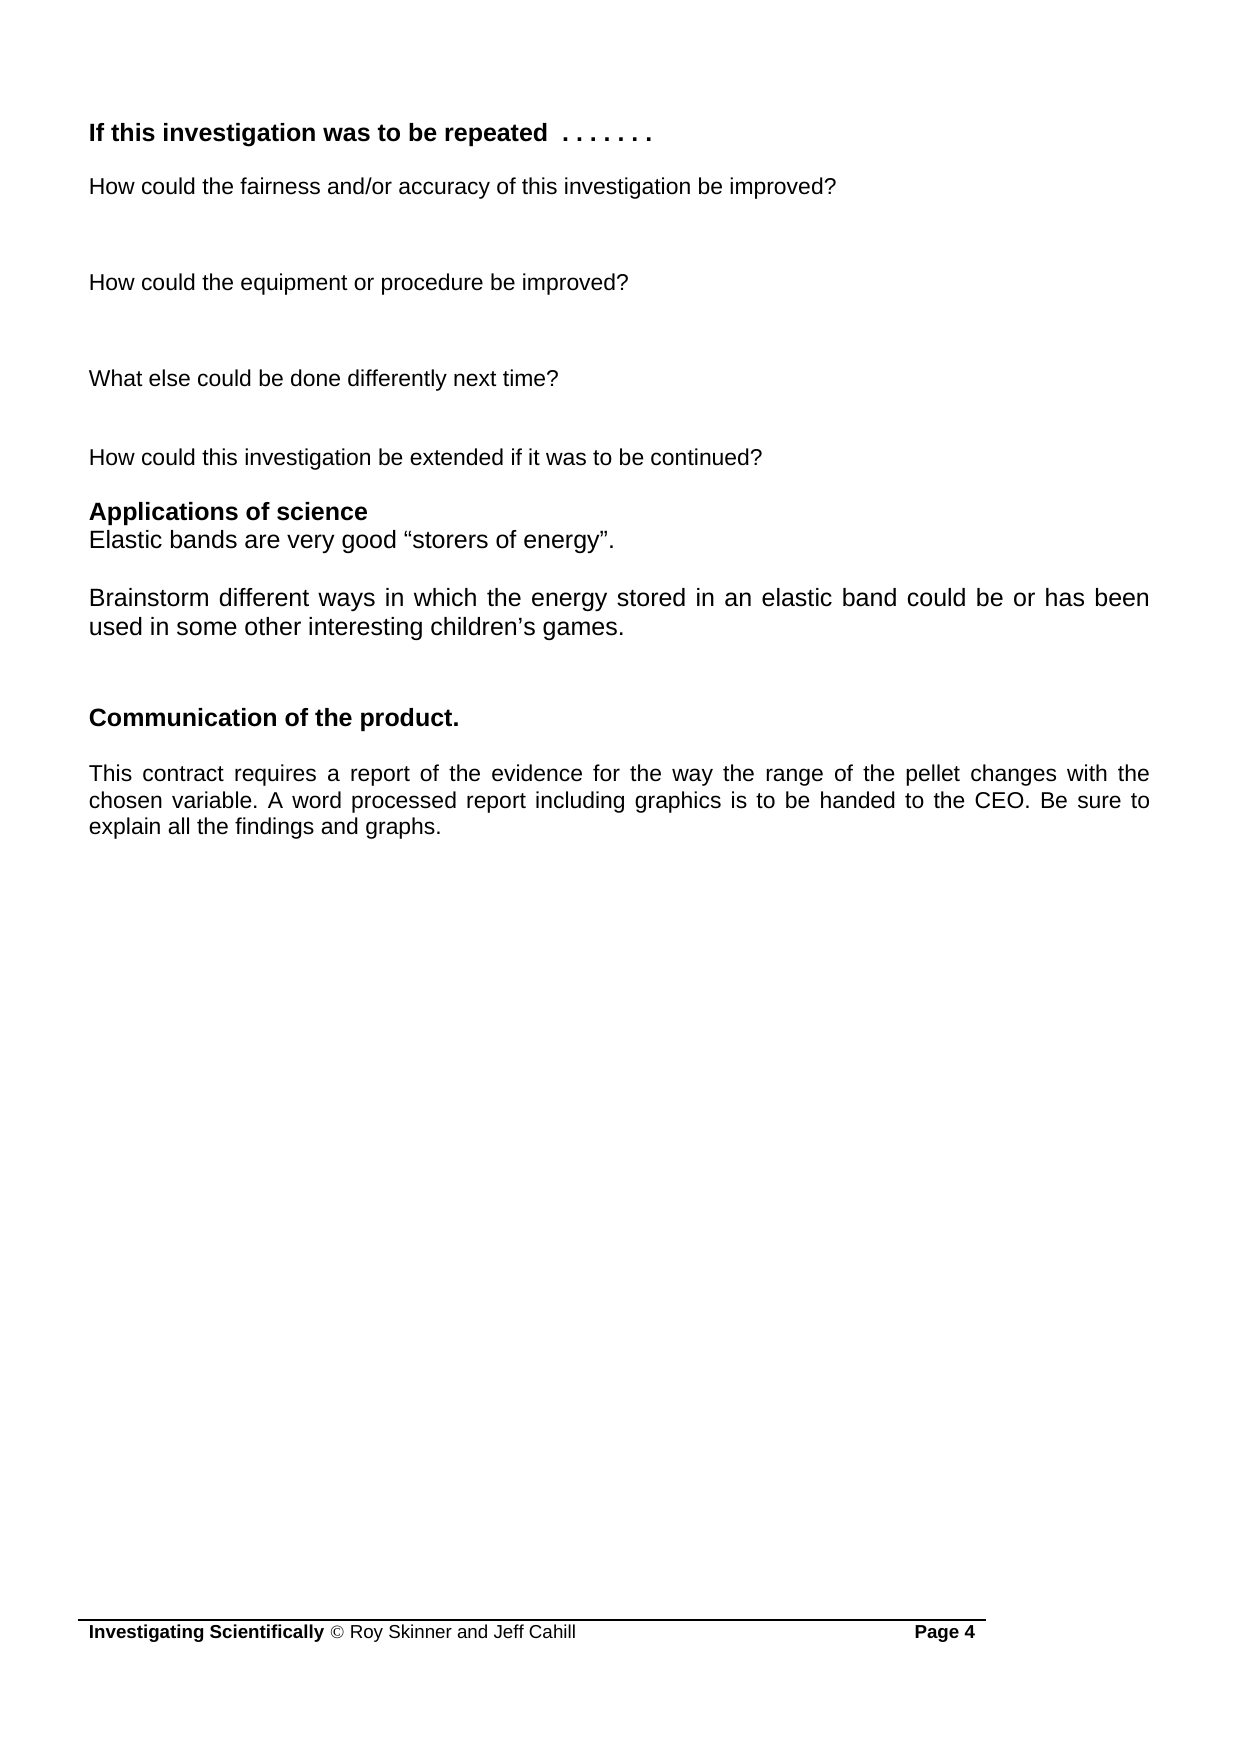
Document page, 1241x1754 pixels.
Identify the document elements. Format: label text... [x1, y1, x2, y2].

text How could the equipment or procedure be improved? [89, 269, 1152, 295]
text If this investigation was to be repeated . . . . . . . [89, 118, 1152, 147]
text Elastic bands are very good “storers of energy”. [89, 525, 1152, 554]
text This contract requires a report of the evidence for the way the range of the pellet changes with the chosen variable. A word processed report including graphics is to be handed to the CEO. Be sure to explain all the findings and graphs. [89, 760, 1152, 839]
text Communication of the product. [89, 703, 1152, 731]
subtitle Applications of science [89, 497, 1152, 525]
text What else could be done differently next time? [89, 365, 1152, 391]
text Brainstorm different ways in which the energy stored in an elastic band could be or has been used in some other interesting children’s games. [89, 583, 1152, 640]
text How could this investigation be extended if it was to be continued? [89, 444, 1152, 470]
text How could the fairness and/or accuracy of this investigation be improved? [89, 173, 1152, 199]
